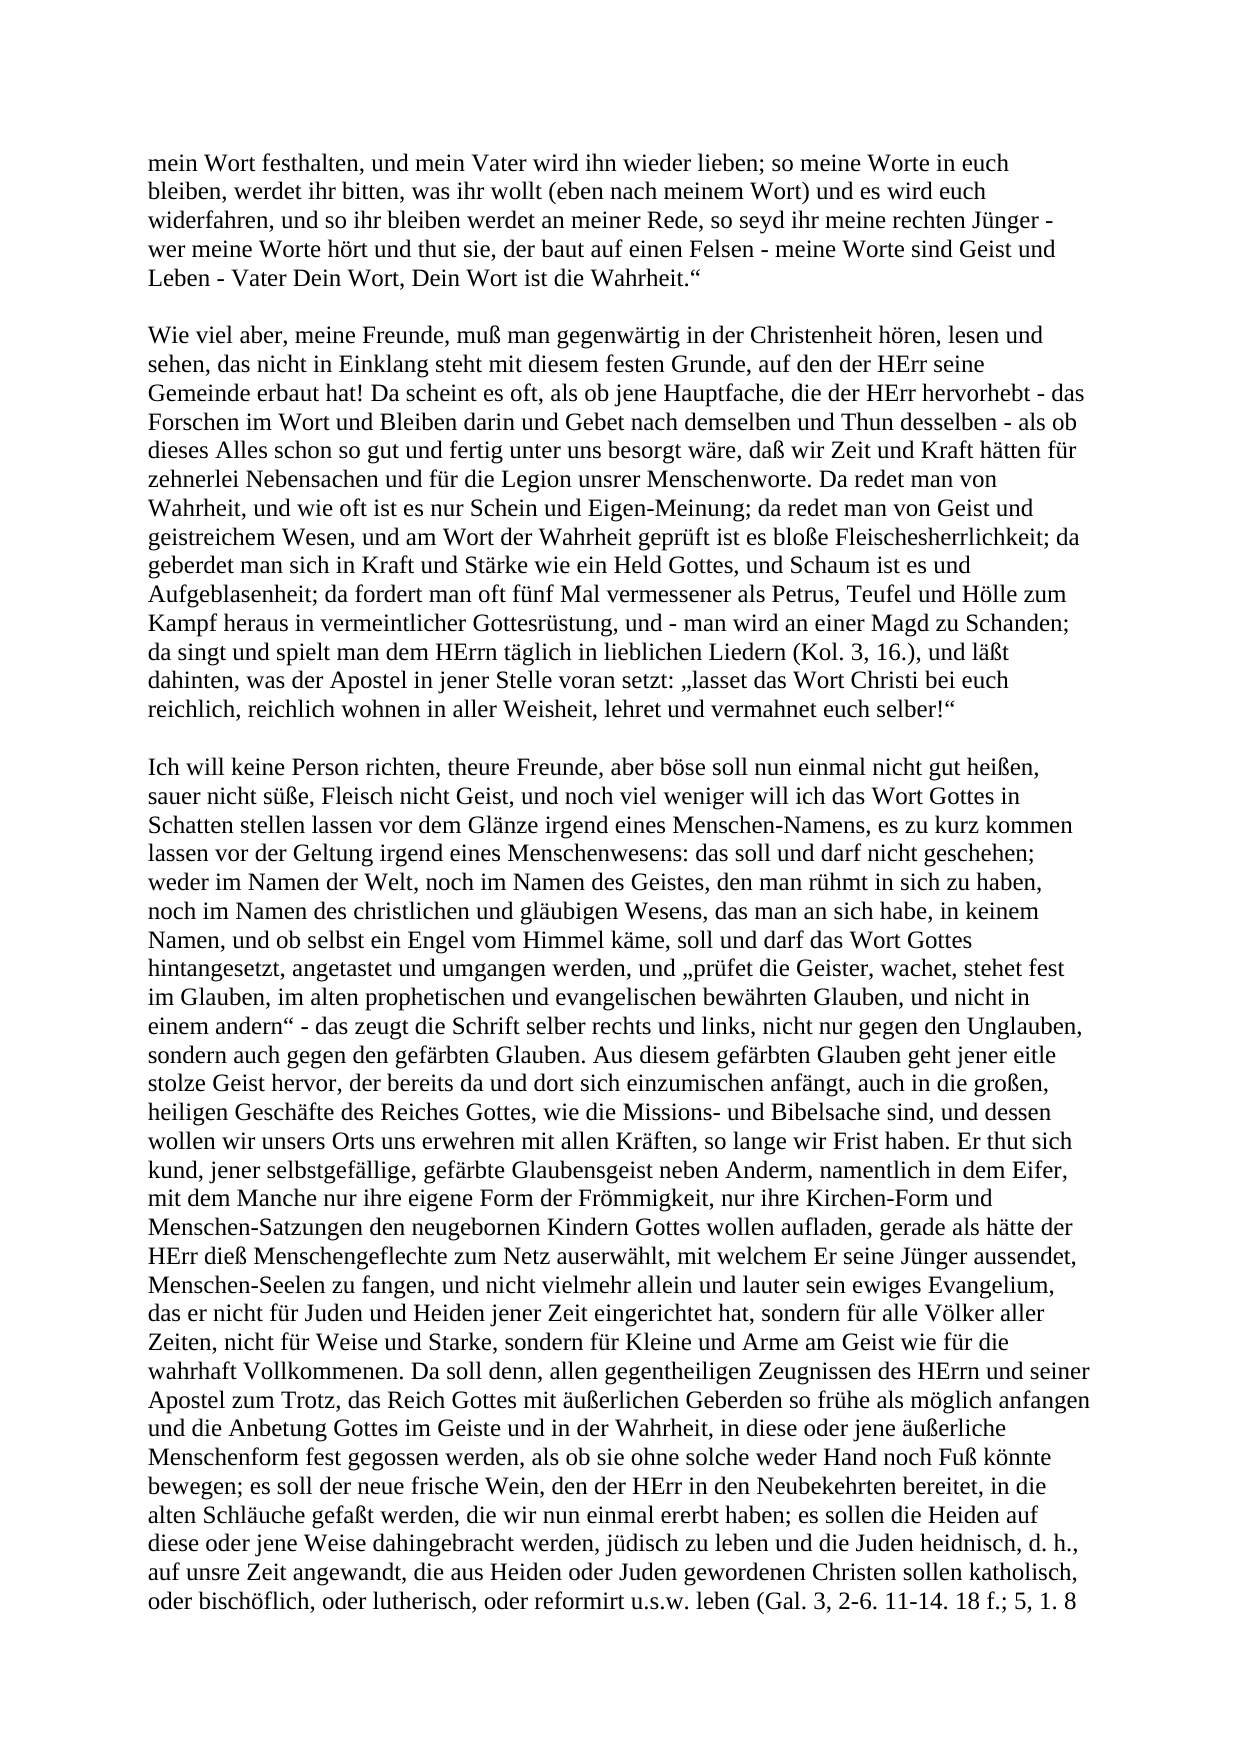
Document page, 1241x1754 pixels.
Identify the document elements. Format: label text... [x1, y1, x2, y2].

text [148, 148, 1093, 291]
text Wie viel aber, meine Freunde, muß man gegenwärtig in der Christenheit hören, lesen und sehen, das nicht in Einklang steht mit diesem festen Grunde, auf den der HErr seine Gemeinde erbaut hat! Da scheint es oft, als ob jene Hauptfache, die der HErr hervorhebt - das Forschen im Wort und Bleiben darin und Gebet nach demselben und Thun desselben - als ob dieses Alles schon so gut und fertig unter uns besorgt wäre, daß wir Zeit und Kraft hätten für zehnerlei Nebensachen und für die Legion unsrer Menschenworte. Da redet man von Wahrheit, und wie oft ist es nur Schein und Eigen-Meinung; da redet man von Geist und geistreichem Wesen, und am Wort der Wahrheit geprüft ist es bloße Fleischesherrlichkeit; da geberdet man sich in Kraft und Stärke wie ein Held Gottes, und Schaum ist es und Aufgeblasenheit; da fordert man oft fünf Mal vermessener als Petrus, Teufel und Hölle zum Kampf heraus in vermeintlicher Gottesrüstung, und - man wird an einer Magd zu Schanden; da singt und spielt man dem HErrn täglich in lieblichen Liedern (Kol. 3, 16.), und läßt dahinten, was der Apostel in jener Stelle voran setzt: „lasset das Wort Christi bei euch reichlich, reichlich wohnen in aller Weisheit, lehret und vermahnet euch selber!“ [148, 321, 1093, 723]
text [148, 752, 1093, 1615]
